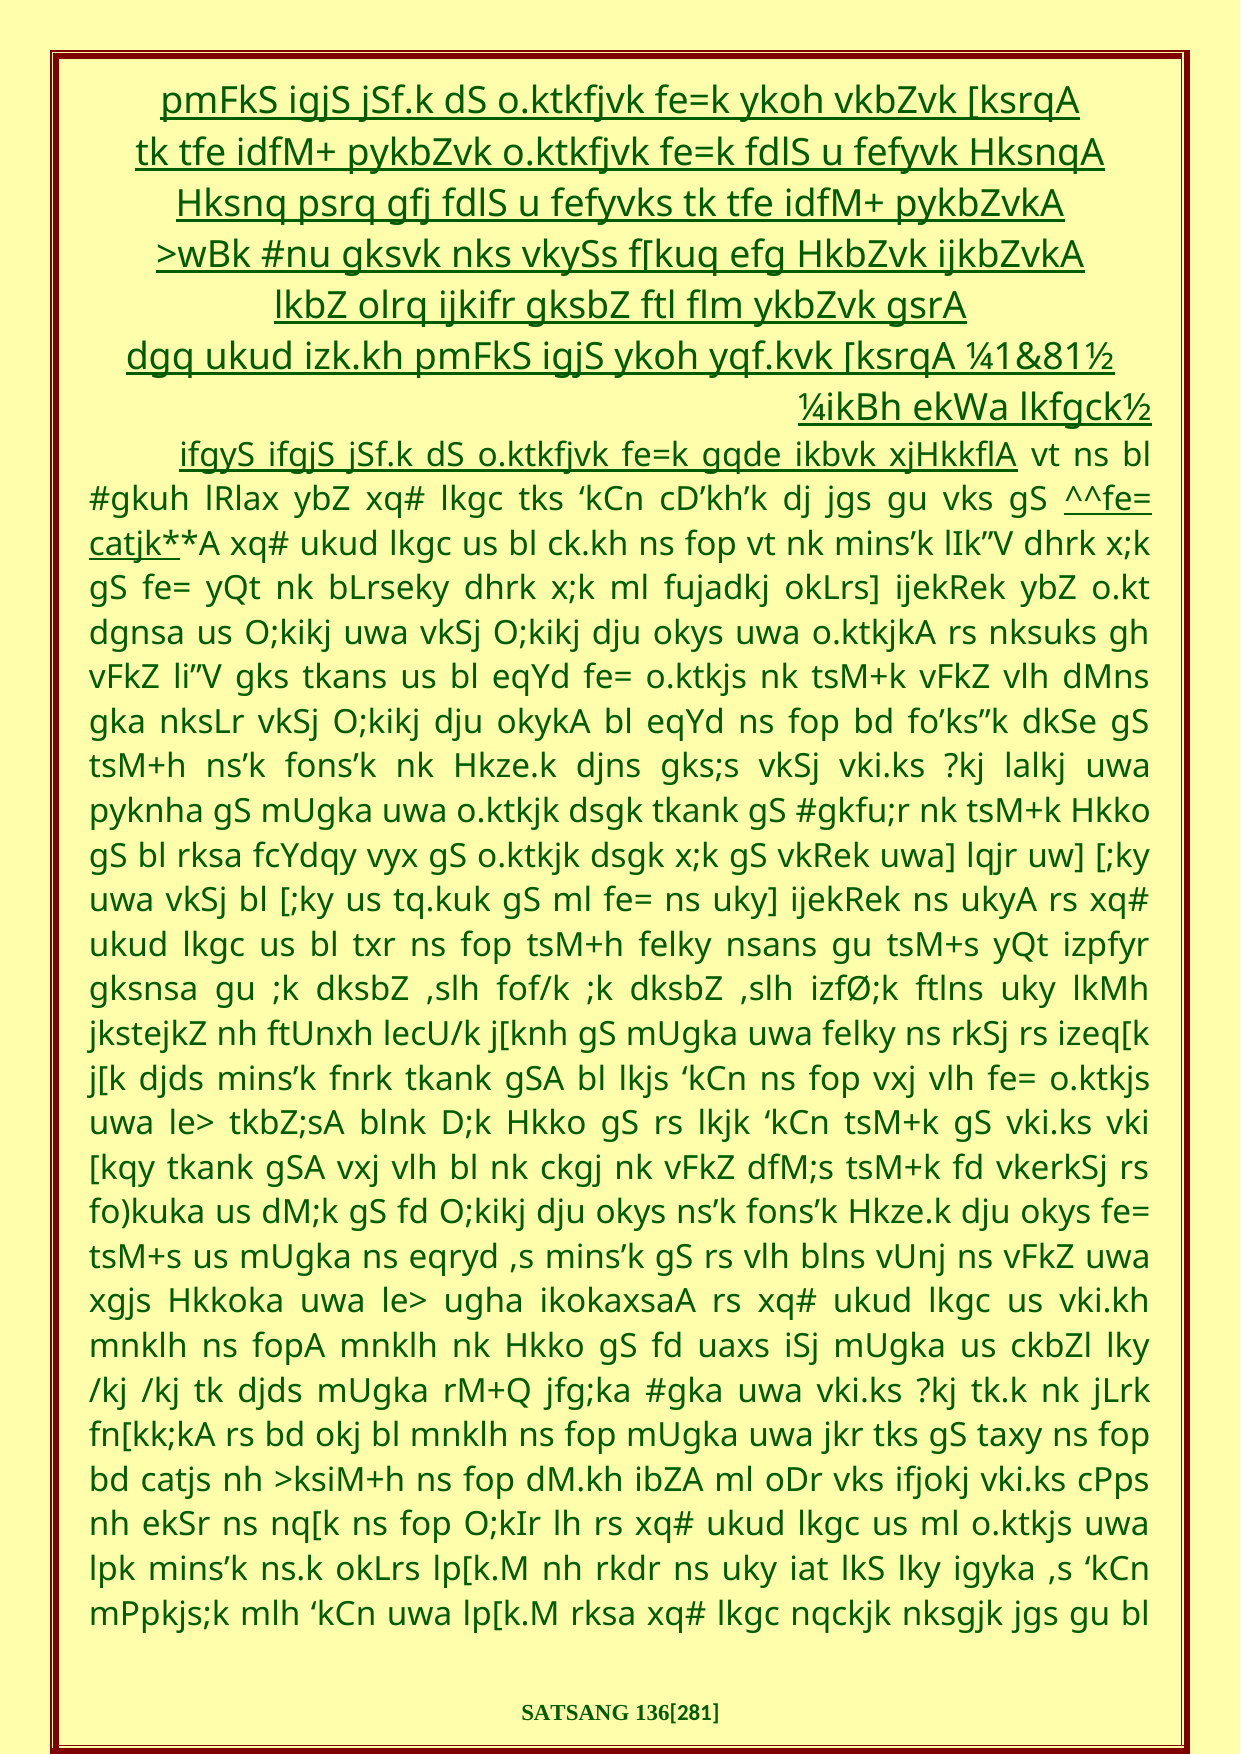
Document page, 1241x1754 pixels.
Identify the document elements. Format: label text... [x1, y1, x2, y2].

text lkbZ olrq ijkifr gksbZ ftl flm ykbZvk gsrA [89, 278, 1152, 329]
text dgq ukud izk.kh pmFkS igjS ykoh yqf.kvk [ksrqA ¼1&81½ [89, 329, 1152, 380]
text tk tfe idfM+ pykbZvk o.ktkfjvk fe=k fdlS u fefyvk HksnqA [89, 125, 1152, 176]
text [89, 431, 1152, 1635]
text >wBk #nu gksvk nks vkySs f[kuq efg HkbZvk ijkbZvkA [89, 227, 1152, 278]
text Hksnq psrq gfj fdlS u fefyvks tk tfe idfM+ pykbZvkA [89, 176, 1152, 227]
text ¼ikBh ekWa lkfgck½ [89, 380, 1152, 431]
text pmFkS igjS jSf.k dS o.ktkfjvk fe=k ykoh vkbZvk [ksrqA [89, 74, 1152, 125]
